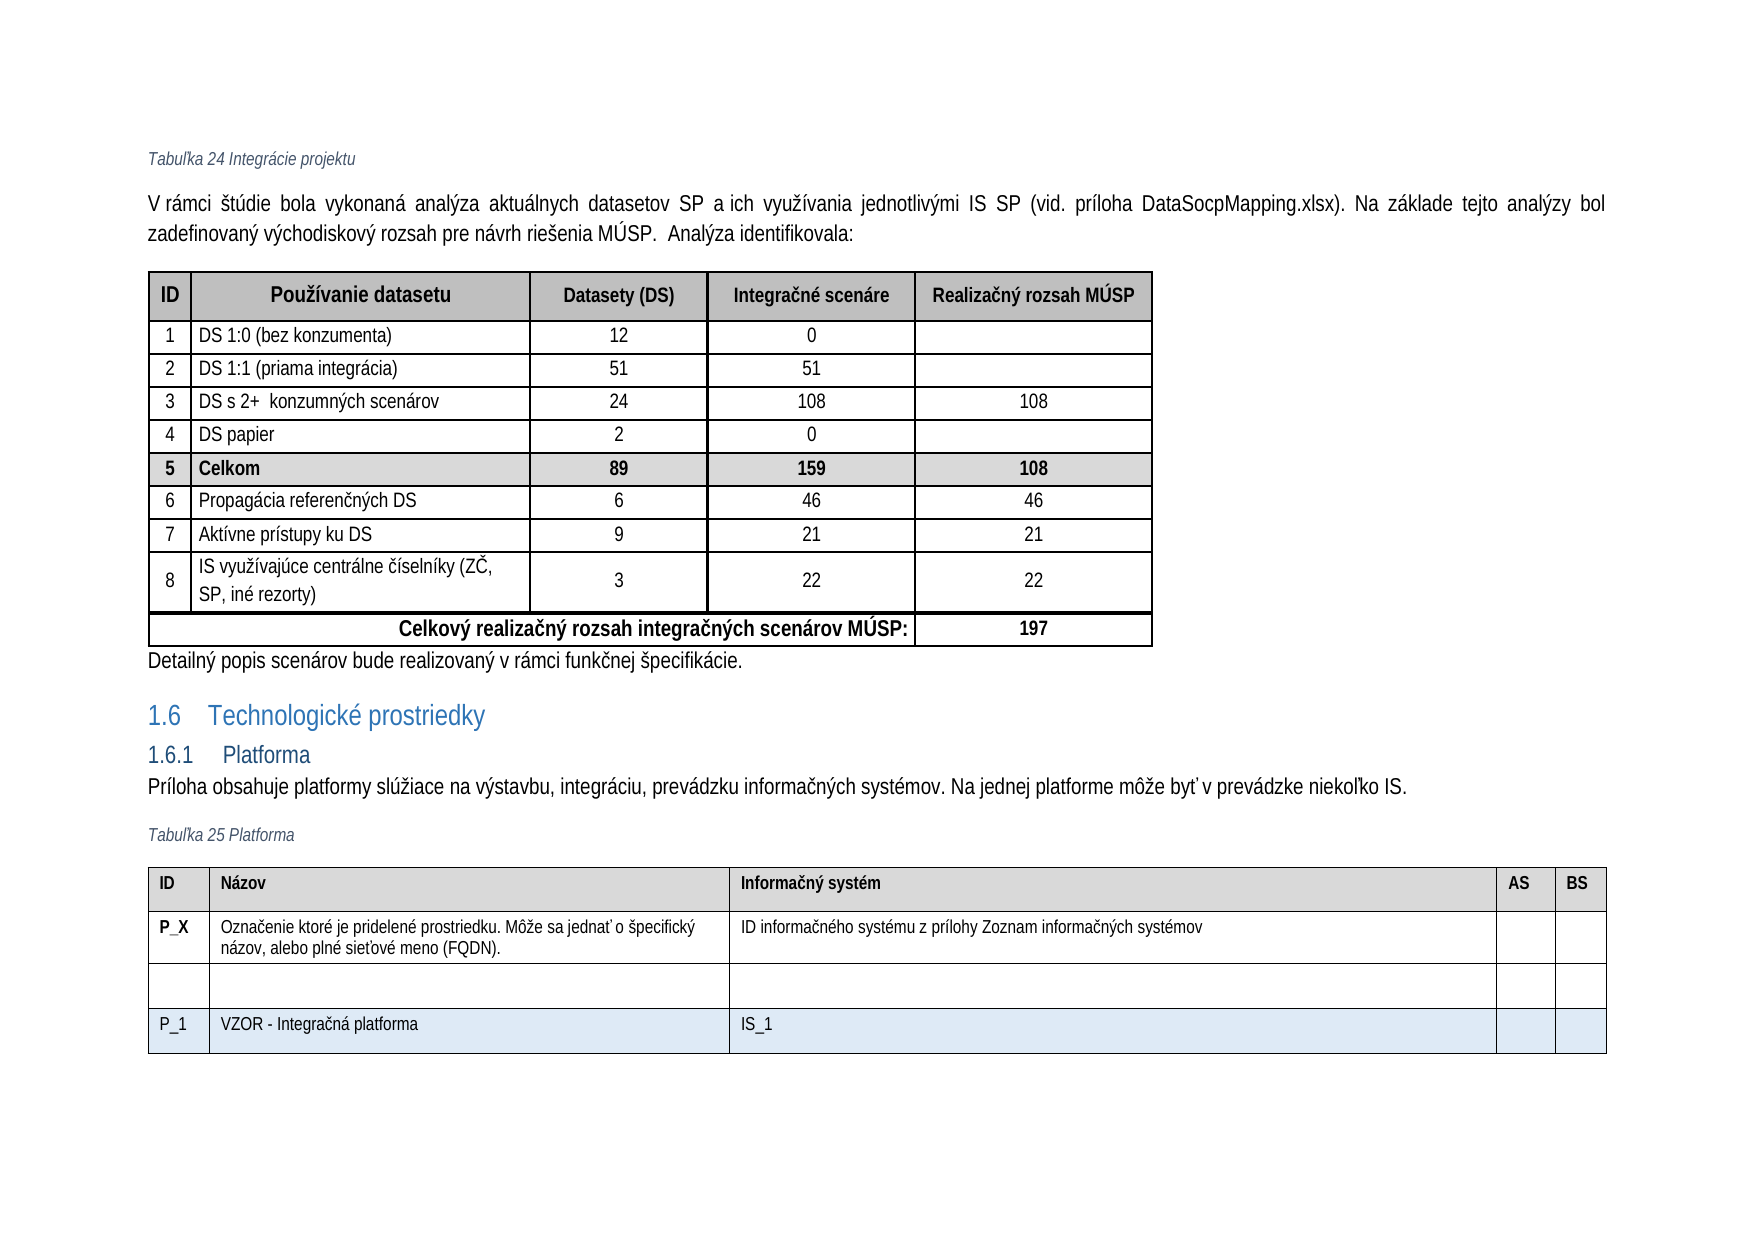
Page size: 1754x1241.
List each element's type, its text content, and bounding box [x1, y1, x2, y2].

table_cell Celkom [192, 454, 529, 485]
table_cell 5 [150, 454, 190, 485]
text V rámci štúdie bola vykonaná analýza aktuálnych datasetov SP a ich využívania jednotlivými IS SP (vid. príloha DataSocpMapping.xlsx). Na základe tejto analýzy bol zadefinovaný východiskový rozsah pre návrh riešenia MÚSP. Analýza identifikovala: [148, 190, 1606, 247]
table_header Integračné scenáre [709, 273, 914, 320]
text Príloha obsahuje platformy slúžiace na výstavbu, integráciu, prevádzku informačných systémov. Na jednej platforme môže byť v prevádzke niekoľko IS. [148, 773, 1606, 800]
table_cell [916, 355, 1151, 386]
table_cell 108 [916, 454, 1151, 485]
table_cell 1 [150, 322, 190, 353]
table_header Používanie datasetu [192, 273, 529, 320]
table_cell 2 [531, 421, 706, 452]
table_cell DS 1:1 (priama integrácia) [192, 355, 529, 386]
table_cell Propagácia referenčných DS [192, 487, 529, 518]
table_cell 46 [916, 487, 1151, 518]
table_cell 6 [150, 487, 190, 518]
text Tabuľka 24 Integrácie projektu [148, 148, 1606, 169]
table_cell 89 [531, 454, 706, 485]
table_cell 4 [150, 421, 190, 452]
table_cell 7 [150, 520, 190, 551]
table_cell [916, 421, 1151, 452]
table_cell Celkový realizačný rozsah integračných scenárov MÚSP: [150, 615, 914, 645]
table_cell 21 [709, 520, 914, 551]
table_cell IS_1 [730, 1009, 1496, 1053]
table_cell DS papier [192, 421, 529, 452]
table_cell 3 [531, 553, 706, 611]
table_header Informačný systém [730, 868, 1496, 911]
table_cell 6 [531, 487, 706, 518]
table_cell DS 1:0 (bez konzumenta) [192, 322, 529, 353]
table_cell [1556, 912, 1606, 963]
table_header ID [150, 273, 190, 320]
table_cell 51 [709, 355, 914, 386]
table_header Datasety (DS) [531, 273, 706, 320]
table_cell 22 [709, 553, 914, 611]
text Detailný popis scenárov bude realizovaný v rámci funkčnej špecifikácie. [148, 647, 1606, 673]
table_cell [210, 964, 729, 1008]
table_cell 159 [709, 454, 914, 485]
table_cell 21 [916, 520, 1151, 551]
table_cell IS využívajúce centrálne číselníky (ZČ, SP, iné rezorty) [192, 553, 529, 611]
table_header BS [1556, 868, 1606, 911]
table_cell 108 [709, 388, 914, 419]
table_cell VZOR - Integračná platforma [210, 1009, 729, 1053]
subtitle Technologické prostriedky [148, 698, 1606, 731]
table_cell 46 [709, 487, 914, 518]
table_cell P_1 [149, 1009, 209, 1053]
table_header Realizačný rozsah MÚSP [916, 273, 1151, 320]
subtitle Platforma [148, 740, 1606, 769]
table_header Názov [210, 868, 729, 911]
table_cell 2 [150, 355, 190, 386]
table_cell 51 [531, 355, 706, 386]
table_cell Označenie ktoré je pridelené prostriedku. Môže sa jednať o špecifický názov, alebo plné sieťové meno (FQDN). [210, 912, 729, 963]
table_cell 0 [709, 421, 914, 452]
table_cell 0 [709, 322, 914, 353]
table_cell 9 [531, 520, 706, 551]
table_cell [1556, 1009, 1606, 1053]
table_cell 24 [531, 388, 706, 419]
table_header AS [1497, 868, 1555, 911]
table_cell 22 [916, 553, 1151, 611]
table_cell ID informačného systému z prílohy Zoznam informačných systémov [730, 912, 1496, 963]
table_cell [1497, 912, 1555, 963]
table_cell DS s 2+ konzumných scenárov [192, 388, 529, 419]
table_cell [730, 964, 1496, 1008]
table_cell Aktívne prístupy ku DS [192, 520, 529, 551]
table_cell 197 [916, 615, 1151, 645]
table_cell 3 [150, 388, 190, 419]
table_cell [1497, 964, 1555, 1008]
table_cell [916, 322, 1151, 353]
table_cell 108 [916, 388, 1151, 419]
table_cell 12 [531, 322, 706, 353]
table_cell [1497, 1009, 1555, 1053]
table_cell [1556, 964, 1606, 1008]
table_cell P_X [149, 912, 209, 963]
table_cell 8 [150, 553, 190, 611]
table_cell [149, 964, 209, 1008]
text Tabuľka 25 Platforma [148, 824, 1606, 846]
table_header ID [149, 868, 209, 911]
